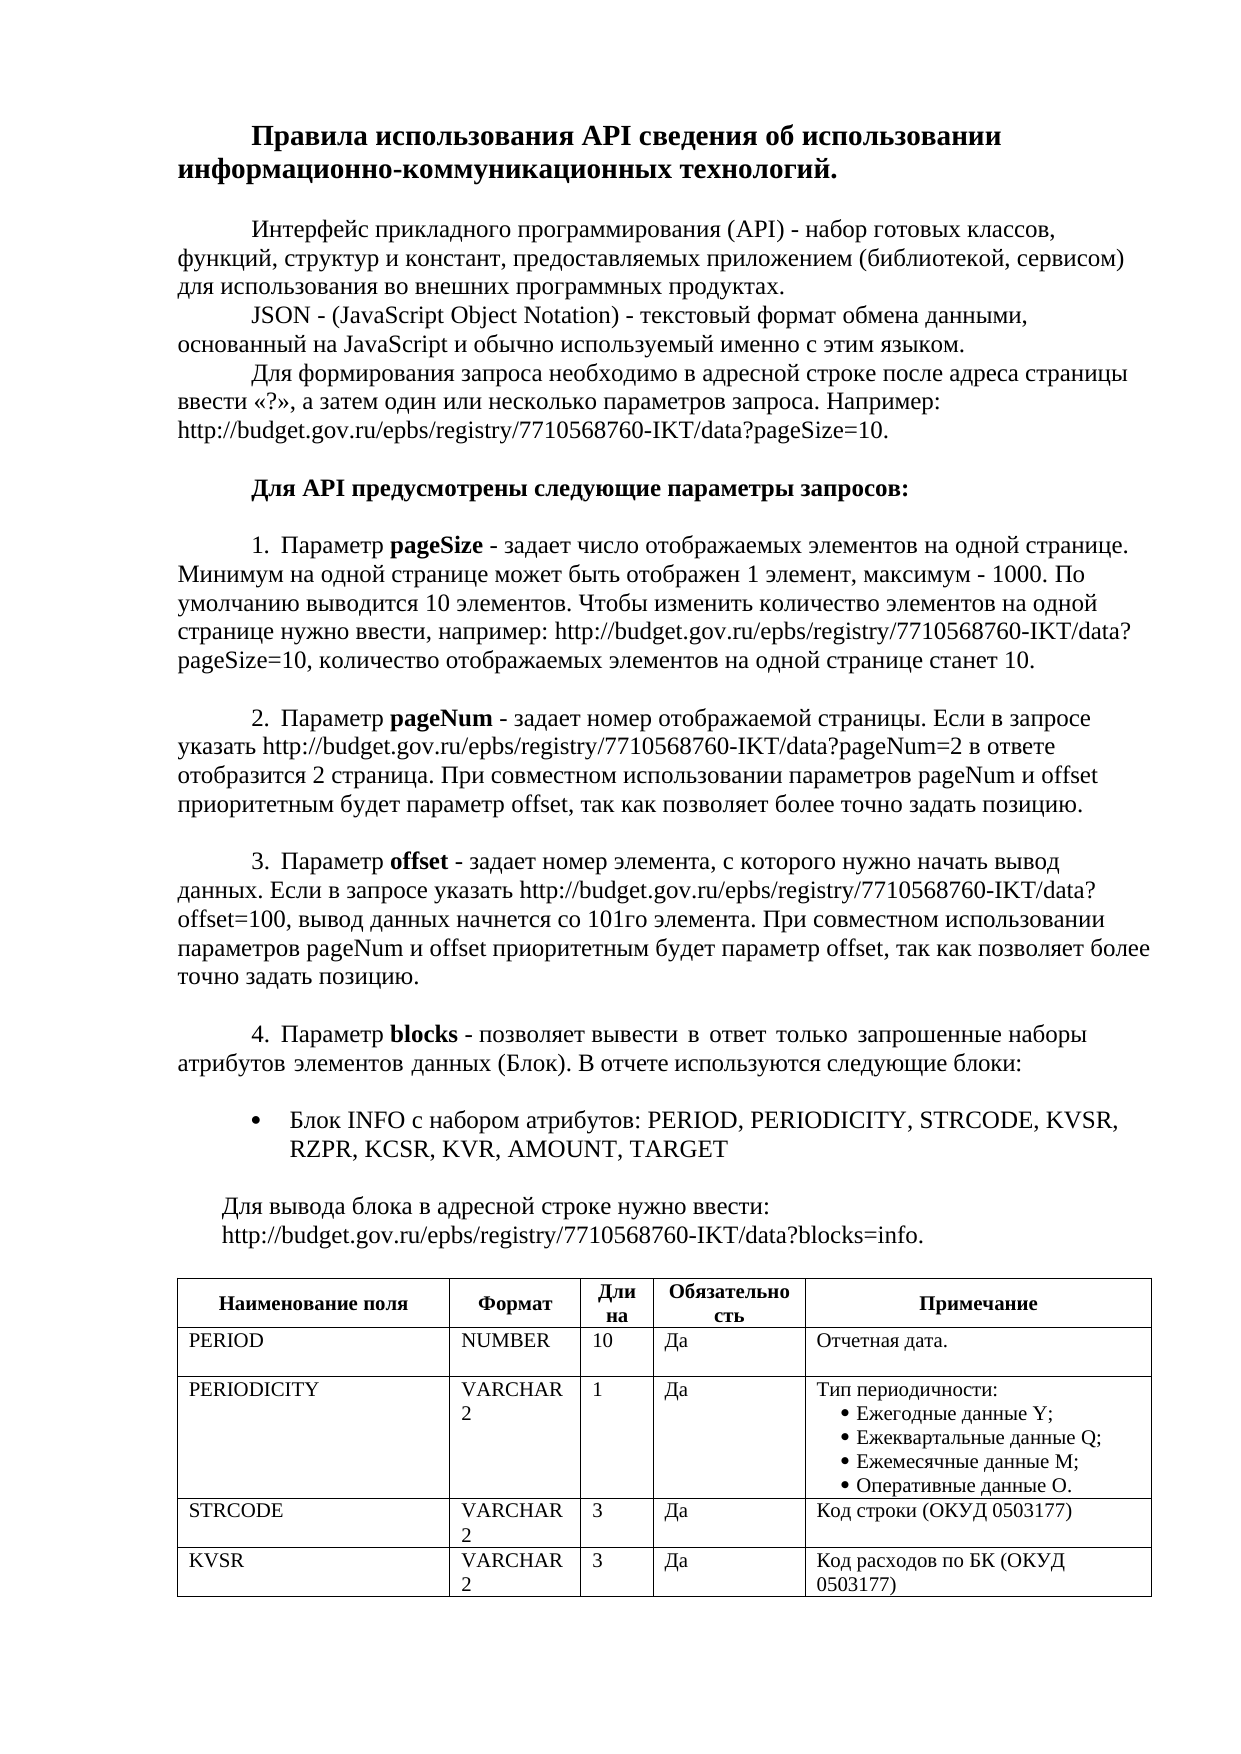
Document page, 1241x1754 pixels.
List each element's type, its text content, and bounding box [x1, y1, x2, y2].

text Для API предусмотрены следующие параметры запросов: [177, 473, 1152, 501]
table_cell STRCODE [178, 1499, 449, 1547]
list Параметр pageSize - задает число отображаемых элементов на одной странице. Минимум на одной странице может быть отображен 1 элемент, максимум - 1000. По умолчанию выводится 10 элементов. Чтобы изменить количество элементов на одной странице нужно ввести, например: http://budget.gov.ru/epbs/registry/7710568760-IKT/data?pageSize=10, количество отображаемых элементов на одной странице станет 10. [177, 530, 1152, 674]
table_header Обязательность [654, 1279, 805, 1327]
table_cell VARCHAR2 [450, 1548, 580, 1596]
table_header Длина [581, 1279, 653, 1327]
table_cell PERIOD [178, 1328, 449, 1376]
text JSON - (JavaScript Object Notation) - текстовый формат обмена данными, основанный на JavaScript и обычно используемый именно с этим языком. [177, 300, 1152, 358]
list Блок INFO с набором атрибутов: PERIOD, PERIODICITY, STRCODE, KVSR, RZPR, KCSR, KVR, AMOUNT, TARGET [252, 1105, 1152, 1163]
table_header Формат [450, 1279, 580, 1327]
list Для вывода блока в адресной строке нужно ввести: http://budget.gov.ru/epbs/registry/7710568760-IKT/data?blocks=info. [222, 1191, 1152, 1249]
table_cell 3 [581, 1548, 653, 1596]
table_header Примечание [806, 1279, 1151, 1327]
text Для формирования запроса необходимо в адресной строке после адреса страницы ввести «?», а затем один или несколько параметров запроса. Например: http://budget.gov.ru/epbs/registry/7710568760-IKT/data?pageSize=10. [177, 358, 1152, 444]
table_cell KVSR [178, 1548, 449, 1596]
list Параметр pageNum - задает номер отображаемой страницы. Если в запросе указать http://budget.gov.ru/epbs/registry/7710568760-IKT/data?pageNum=2 в ответе отобразится 2 страница. При совместном использовании параметров pageNum и offset приоритетным будет параметр offset, так как позволяет более точно задать позицию. [177, 703, 1152, 818]
table_cell 1 [581, 1377, 653, 1497]
text Правила использования API сведения об использовании информационно-коммуникационных технологий. [177, 118, 1152, 185]
table_cell PERIODICITY [178, 1377, 449, 1497]
table_header Наименование поля [178, 1279, 449, 1327]
text Интерфейс прикладного программирования (API) - набор готовых классов, функций, структур и констант, предоставляемых приложением (библиотекой, сервисом) для использования во внешних программных продуктах. [177, 214, 1152, 300]
table_cell Тип периодичности: Ежегодные данные Y; Ежеквартальные данные Q; Ежемесячные данные M; Оперативные данные O. [806, 1377, 1151, 1497]
table_cell VARCHAR2 [450, 1499, 580, 1547]
list Параметр blocks - позволяет вывести в ответ только запрошенные наборы атрибутов элементов данных (Блок). В отчете используются следующие блоки: [177, 1019, 1152, 1076]
table_cell Да [654, 1499, 805, 1547]
table_cell Отчетная дата. [806, 1328, 1151, 1376]
table_cell Код расходов по БК (ОКУД 0503177) [806, 1548, 1151, 1596]
list Параметр offset - задает номер элемента, с которого нужно начать вывод данных. Если в запросе указать http://budget.gov.ru/epbs/registry/7710568760-IKT/data?offset=100, вывод данных начнется со 101го элемента. При совместном использовании параметров pageNum и offset приоритетным будет параметр offset, так как позволяет более точно задать позицию. [177, 846, 1152, 990]
table_cell Код строки (ОКУД 0503177) [806, 1499, 1151, 1547]
table_cell Да [654, 1328, 805, 1376]
table_cell NUMBER [450, 1328, 580, 1376]
table_cell VARCHAR2 [450, 1377, 580, 1497]
table_cell Да [654, 1548, 805, 1596]
table_cell 10 [581, 1328, 653, 1376]
table_cell 3 [581, 1499, 653, 1547]
table_cell Да [654, 1377, 805, 1497]
